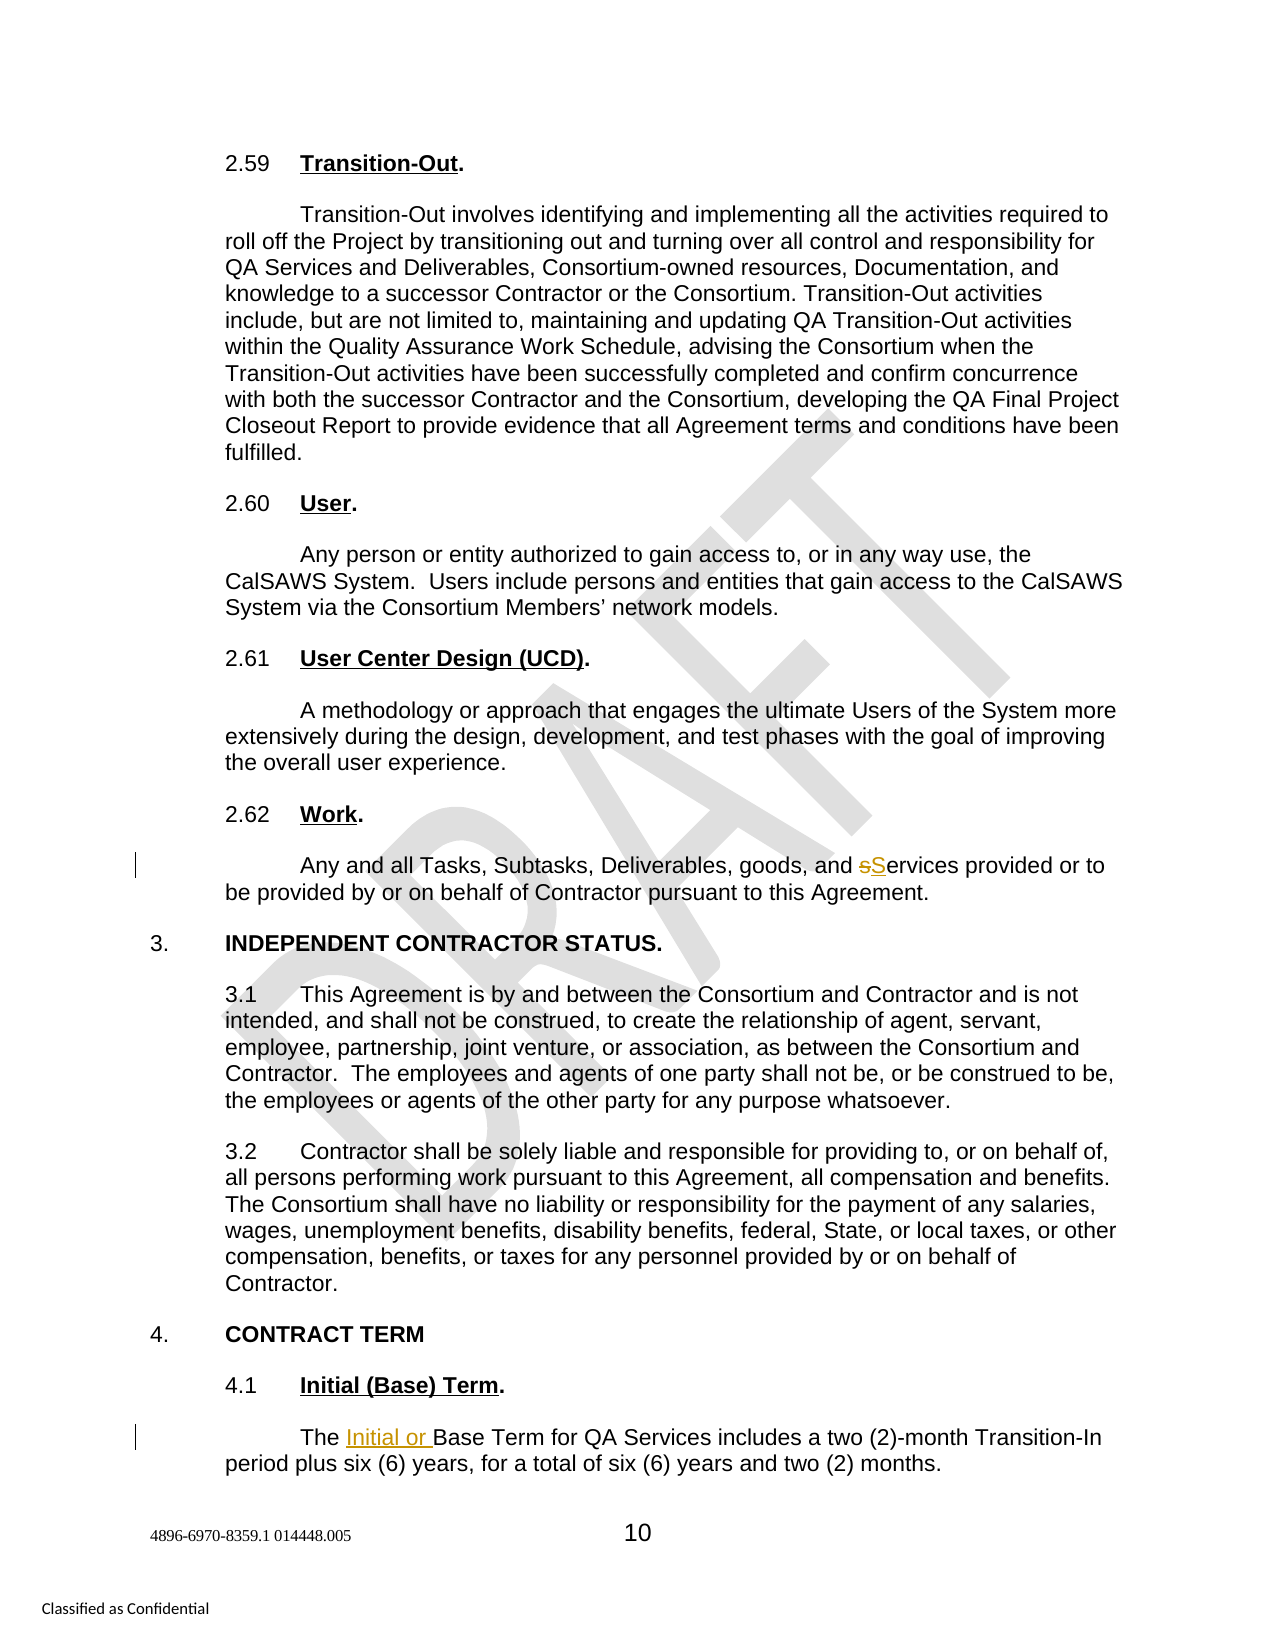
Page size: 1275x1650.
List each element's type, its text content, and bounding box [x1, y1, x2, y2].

text User. [225, 490, 1125, 516]
text A methodology or approach that engages the ultimate Users of the System more extensively during the design, development, and test phases with the goal of improving the overall user experience. [225, 697, 1125, 776]
text INDEPENDENT CONTRACTOR STATUS. [150, 930, 1125, 956]
text Work. [225, 801, 1125, 827]
text CONTRACT TERM [150, 1321, 1125, 1347]
text Transition-Out involves identifying and implementing all the activities required to roll off the Project by transitioning out and turning over all control and responsibility for QA Services and Deliverables, Consortium-owned resources, Documentation, and knowledge to a successor Contractor or the Consortium. Transition-Out activities include, but are not limited to, maintaining and updating QA Transition-Out activities within the Quality Assurance Work Schedule, advising the Consortium when the Transition-Out activities have been successfully completed and confirm concurrence with both the successor Contractor and the Consortium, developing the QA Final Project Closeout Report to provide evidence that all Agreement terms and conditions have been fulfilled. [225, 201, 1125, 465]
text This Agreement is by and between the Consortium and Contractor and is not intended, and shall not be construed, to create the relationship of agent, servant, employee, partnership, joint venture, or association, as between the Consortium and Contractor. The employees and agents of one party shall not be, or be construed to be, the employees or agents of the other party for any purpose whatsoever. [225, 981, 1125, 1113]
text Any person or entity authorized to gain access to, or in any way use, the CalSAWS System. Users include persons and entities that gain access to the CalSAWS System via the Consortium Members’ network models. [225, 541, 1125, 620]
text The Base Term for QA Services includes a two (2)-month Transition-In period plus six (6) years, for a total of six (6) years and two (2) months. [225, 1424, 1125, 1476]
text User Center Design (UCD). [225, 645, 1125, 672]
text Any and all Tasks, Subtasks, Deliverables, goods, and ervices provided or to be provided by or on behalf of Contractor pursuant to this Agreement. [225, 852, 1125, 905]
text Initial (Base) Term. [225, 1372, 1125, 1399]
text Contractor shall be solely liable and responsible for providing to, or on behalf of, all persons performing work pursuant to this Agreement, all compensation and benefits. The Consortium shall have no liability or responsibility for the payment of any salaries, wages, unemployment benefits, disability benefits, federal, State, or local taxes, or other compensation, benefits, or taxes for any personnel provided by or on behalf of Contractor. [225, 1138, 1125, 1296]
text Transition-Out. [225, 150, 1125, 176]
